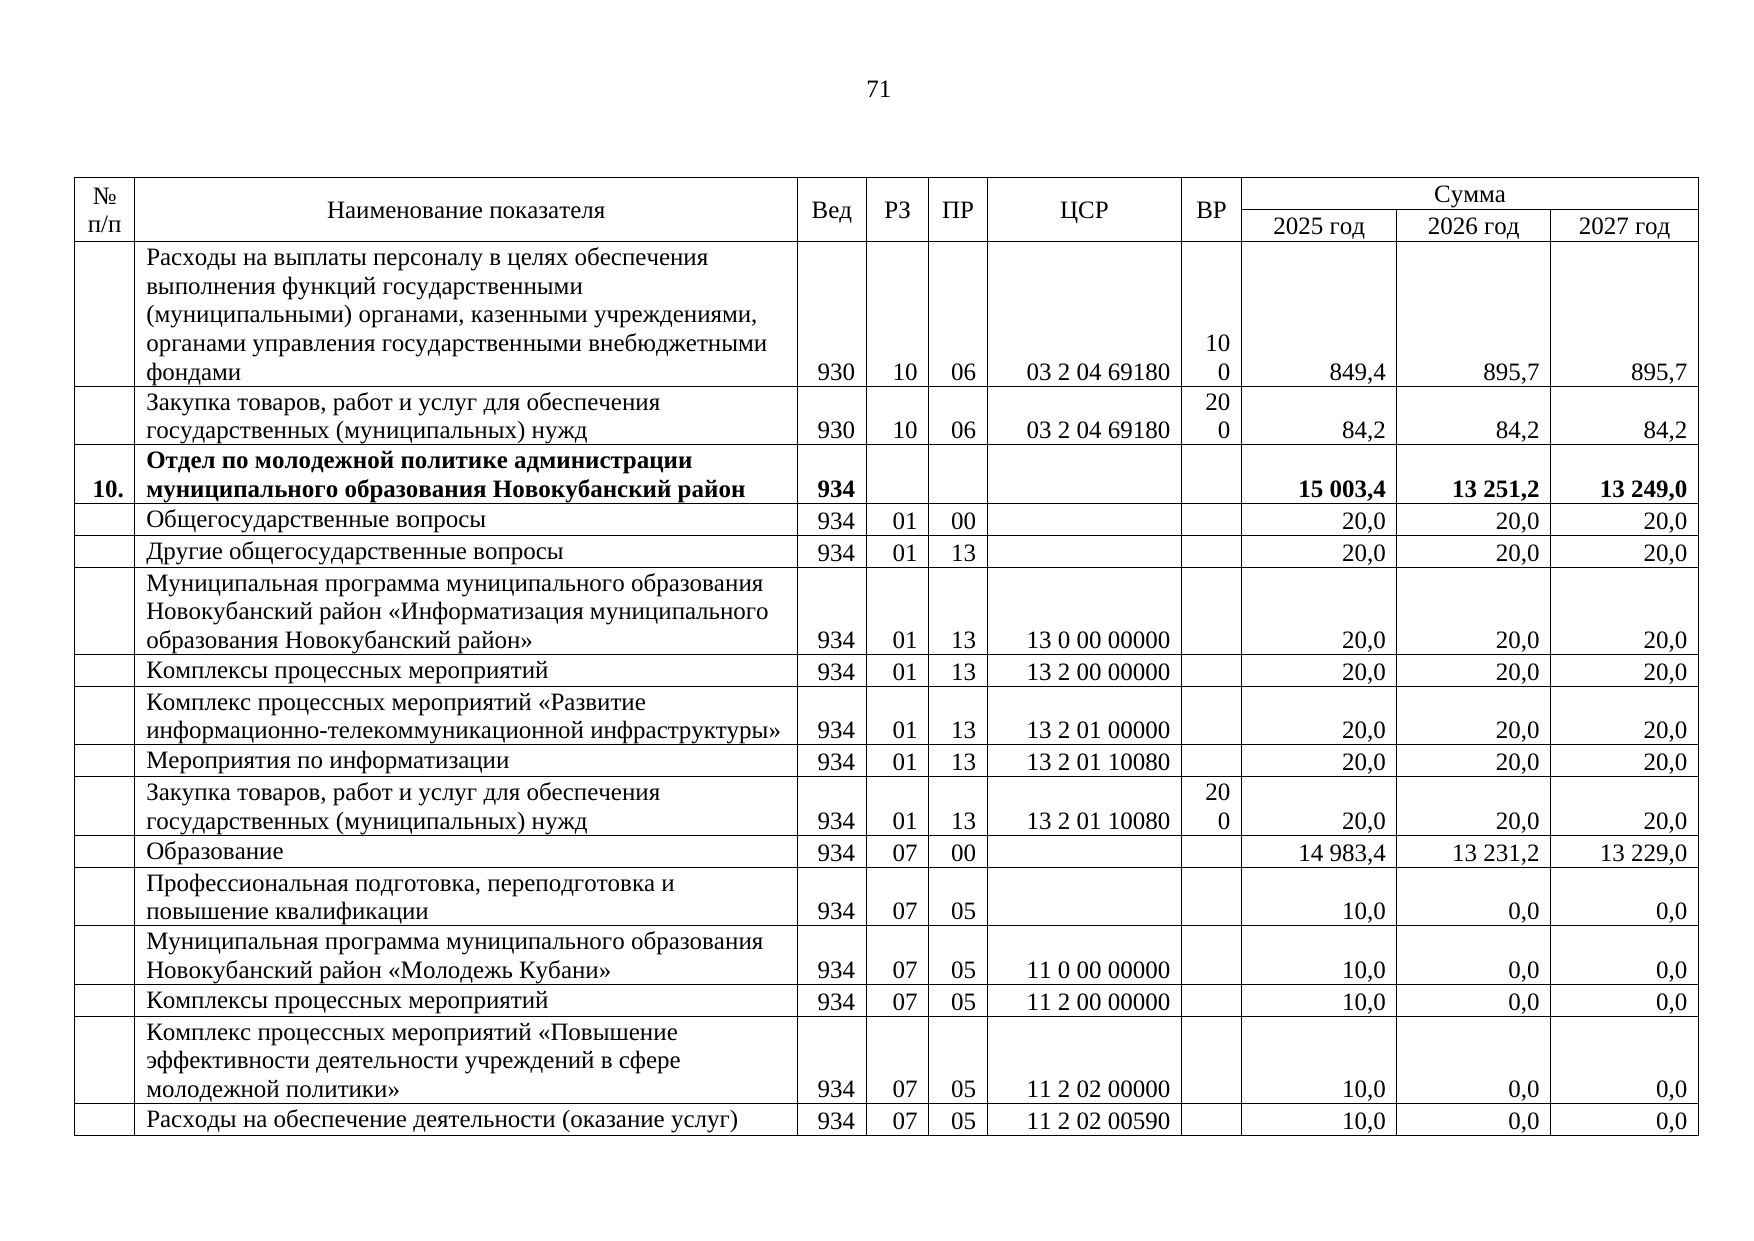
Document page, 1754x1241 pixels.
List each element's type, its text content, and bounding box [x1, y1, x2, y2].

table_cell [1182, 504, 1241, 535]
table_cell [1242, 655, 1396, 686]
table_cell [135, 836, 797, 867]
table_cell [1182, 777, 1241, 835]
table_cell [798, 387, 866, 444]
table_header Сумма [1242, 178, 1698, 209]
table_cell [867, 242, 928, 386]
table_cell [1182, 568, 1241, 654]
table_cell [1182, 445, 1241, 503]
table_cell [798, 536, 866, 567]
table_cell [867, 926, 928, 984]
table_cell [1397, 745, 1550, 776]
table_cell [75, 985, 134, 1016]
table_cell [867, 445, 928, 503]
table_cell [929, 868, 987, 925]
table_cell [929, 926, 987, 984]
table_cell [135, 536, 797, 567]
table_cell 2025 год [1242, 210, 1396, 241]
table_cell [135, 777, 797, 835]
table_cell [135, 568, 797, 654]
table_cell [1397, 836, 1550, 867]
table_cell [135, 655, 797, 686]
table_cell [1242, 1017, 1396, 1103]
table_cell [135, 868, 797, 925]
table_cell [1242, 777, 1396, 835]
table_cell 2026 год [1397, 210, 1550, 241]
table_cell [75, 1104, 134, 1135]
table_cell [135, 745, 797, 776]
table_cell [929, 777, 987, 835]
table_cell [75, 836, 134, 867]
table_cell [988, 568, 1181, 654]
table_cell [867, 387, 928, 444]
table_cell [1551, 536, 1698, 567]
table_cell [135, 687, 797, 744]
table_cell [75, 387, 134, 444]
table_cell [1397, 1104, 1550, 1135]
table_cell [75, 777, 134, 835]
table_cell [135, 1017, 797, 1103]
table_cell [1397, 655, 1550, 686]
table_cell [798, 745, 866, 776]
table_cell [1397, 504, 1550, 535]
table_header № п/п [75, 178, 134, 241]
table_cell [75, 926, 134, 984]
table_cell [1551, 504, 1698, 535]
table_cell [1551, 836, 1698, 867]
table_header ПР [929, 178, 987, 241]
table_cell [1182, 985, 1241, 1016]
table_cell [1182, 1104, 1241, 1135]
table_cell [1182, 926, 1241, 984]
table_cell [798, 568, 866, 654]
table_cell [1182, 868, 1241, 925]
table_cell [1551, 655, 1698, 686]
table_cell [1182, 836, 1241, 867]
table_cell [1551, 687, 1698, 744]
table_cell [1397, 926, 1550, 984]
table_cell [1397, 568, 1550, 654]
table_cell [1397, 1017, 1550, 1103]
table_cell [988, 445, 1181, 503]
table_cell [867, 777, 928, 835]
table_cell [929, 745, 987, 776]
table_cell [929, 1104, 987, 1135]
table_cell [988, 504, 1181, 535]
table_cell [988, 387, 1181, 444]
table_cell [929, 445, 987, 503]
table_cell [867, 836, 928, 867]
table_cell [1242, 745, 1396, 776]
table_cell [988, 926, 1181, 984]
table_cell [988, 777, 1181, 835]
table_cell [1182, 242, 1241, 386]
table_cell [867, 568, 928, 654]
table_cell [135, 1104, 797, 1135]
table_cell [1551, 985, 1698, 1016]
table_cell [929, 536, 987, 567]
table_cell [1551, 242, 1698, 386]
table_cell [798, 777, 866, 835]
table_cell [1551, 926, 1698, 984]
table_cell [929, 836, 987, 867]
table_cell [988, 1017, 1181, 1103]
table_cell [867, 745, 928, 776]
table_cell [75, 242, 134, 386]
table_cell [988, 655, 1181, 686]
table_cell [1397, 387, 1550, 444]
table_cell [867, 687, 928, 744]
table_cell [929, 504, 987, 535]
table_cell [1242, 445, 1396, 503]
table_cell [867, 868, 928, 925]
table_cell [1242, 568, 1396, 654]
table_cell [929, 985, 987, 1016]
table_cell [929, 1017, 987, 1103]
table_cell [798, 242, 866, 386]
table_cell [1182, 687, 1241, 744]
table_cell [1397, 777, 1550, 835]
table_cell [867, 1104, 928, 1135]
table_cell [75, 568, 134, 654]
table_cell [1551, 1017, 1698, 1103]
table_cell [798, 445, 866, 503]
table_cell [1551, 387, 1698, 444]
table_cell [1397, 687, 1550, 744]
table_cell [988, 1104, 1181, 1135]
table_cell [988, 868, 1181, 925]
table_header ВР [1182, 178, 1241, 241]
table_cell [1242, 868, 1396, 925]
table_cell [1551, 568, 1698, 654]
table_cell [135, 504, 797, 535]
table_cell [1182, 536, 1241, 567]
table_cell 2027 год [1551, 210, 1698, 241]
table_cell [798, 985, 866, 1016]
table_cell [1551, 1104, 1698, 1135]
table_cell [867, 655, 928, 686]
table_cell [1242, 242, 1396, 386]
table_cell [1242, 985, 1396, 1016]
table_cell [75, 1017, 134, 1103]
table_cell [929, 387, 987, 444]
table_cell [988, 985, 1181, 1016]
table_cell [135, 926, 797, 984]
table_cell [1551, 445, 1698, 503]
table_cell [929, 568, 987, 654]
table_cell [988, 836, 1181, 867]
table_header Наименование показателя [135, 178, 797, 241]
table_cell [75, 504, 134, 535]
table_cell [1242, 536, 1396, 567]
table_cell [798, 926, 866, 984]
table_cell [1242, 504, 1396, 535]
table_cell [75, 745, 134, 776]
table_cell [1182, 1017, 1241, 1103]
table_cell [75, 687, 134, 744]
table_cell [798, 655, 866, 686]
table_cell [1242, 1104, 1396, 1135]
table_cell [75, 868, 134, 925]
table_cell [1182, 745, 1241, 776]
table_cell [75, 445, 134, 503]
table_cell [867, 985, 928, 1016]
table_header Вед [798, 178, 866, 241]
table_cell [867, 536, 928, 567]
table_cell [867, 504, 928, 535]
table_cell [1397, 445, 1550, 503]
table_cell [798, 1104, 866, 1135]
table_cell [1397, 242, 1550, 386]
table_header РЗ [867, 178, 928, 241]
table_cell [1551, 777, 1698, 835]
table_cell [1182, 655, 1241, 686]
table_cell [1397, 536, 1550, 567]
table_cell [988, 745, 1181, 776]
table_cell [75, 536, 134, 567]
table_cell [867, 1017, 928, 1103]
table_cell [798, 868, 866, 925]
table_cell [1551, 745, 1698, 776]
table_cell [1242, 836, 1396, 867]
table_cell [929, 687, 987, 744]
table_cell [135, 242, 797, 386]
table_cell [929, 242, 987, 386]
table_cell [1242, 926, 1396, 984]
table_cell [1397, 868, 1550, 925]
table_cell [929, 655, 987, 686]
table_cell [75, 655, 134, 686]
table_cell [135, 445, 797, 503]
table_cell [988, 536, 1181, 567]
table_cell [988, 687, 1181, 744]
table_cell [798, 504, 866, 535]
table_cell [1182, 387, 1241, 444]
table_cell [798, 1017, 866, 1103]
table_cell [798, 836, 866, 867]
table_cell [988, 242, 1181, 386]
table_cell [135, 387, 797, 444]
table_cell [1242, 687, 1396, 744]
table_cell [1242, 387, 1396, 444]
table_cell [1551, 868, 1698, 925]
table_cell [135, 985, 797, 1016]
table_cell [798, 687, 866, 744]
table_header ЦСР [988, 178, 1181, 241]
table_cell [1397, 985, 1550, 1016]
